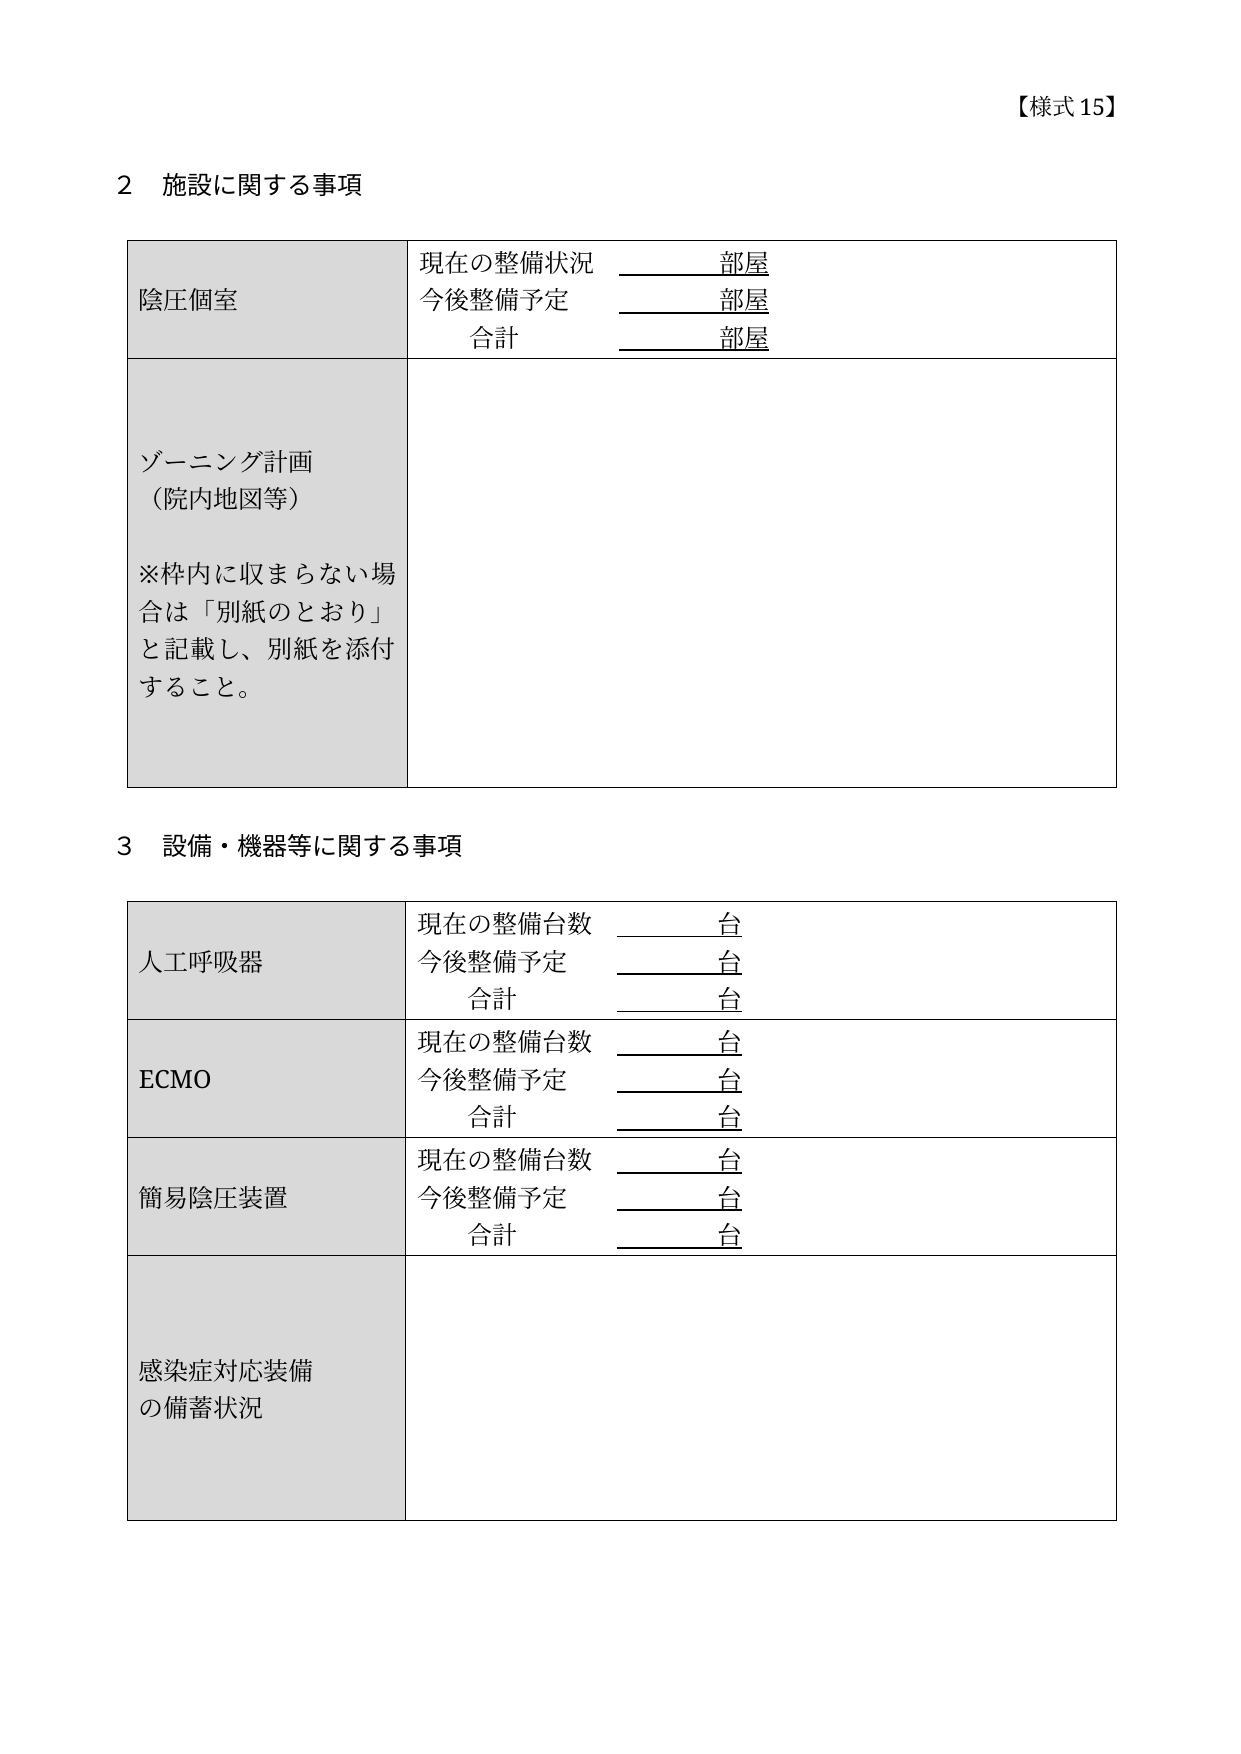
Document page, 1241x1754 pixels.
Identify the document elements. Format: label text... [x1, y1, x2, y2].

table_cell 簡易陰圧装置 [128, 1138, 405, 1255]
table_header 現在の整備状況 部屋 今後整備予定 部屋 合計 部屋 [408, 241, 1116, 358]
table_header 陰圧個室 [128, 241, 407, 358]
table_cell ECMO [128, 1020, 405, 1137]
table_cell 現在の整備台数 台 今後整備予定 台 合計 台 [406, 1020, 1116, 1137]
table_cell [406, 1256, 1116, 1520]
text ２ 施設に関する事項 [112, 164, 1128, 202]
table_header 現在の整備台数 台 今後整備予定 台 合計 台 [406, 902, 1116, 1019]
table_cell [408, 359, 1116, 787]
text ３ 設備・機器等に関する事項 [112, 826, 1128, 863]
table_cell 感染症対応装備 の備蓄状況 [128, 1256, 405, 1520]
table_cell 現在の整備台数 台 今後整備予定 台 合計 台 [406, 1138, 1116, 1255]
table_header 人工呼吸器 [128, 902, 405, 1019]
table_cell ゾーニング計画 （院内地図等） ※枠内に収まらない場合は「別紙のとおり」と記載し、別紙を添付すること。 [128, 359, 407, 787]
